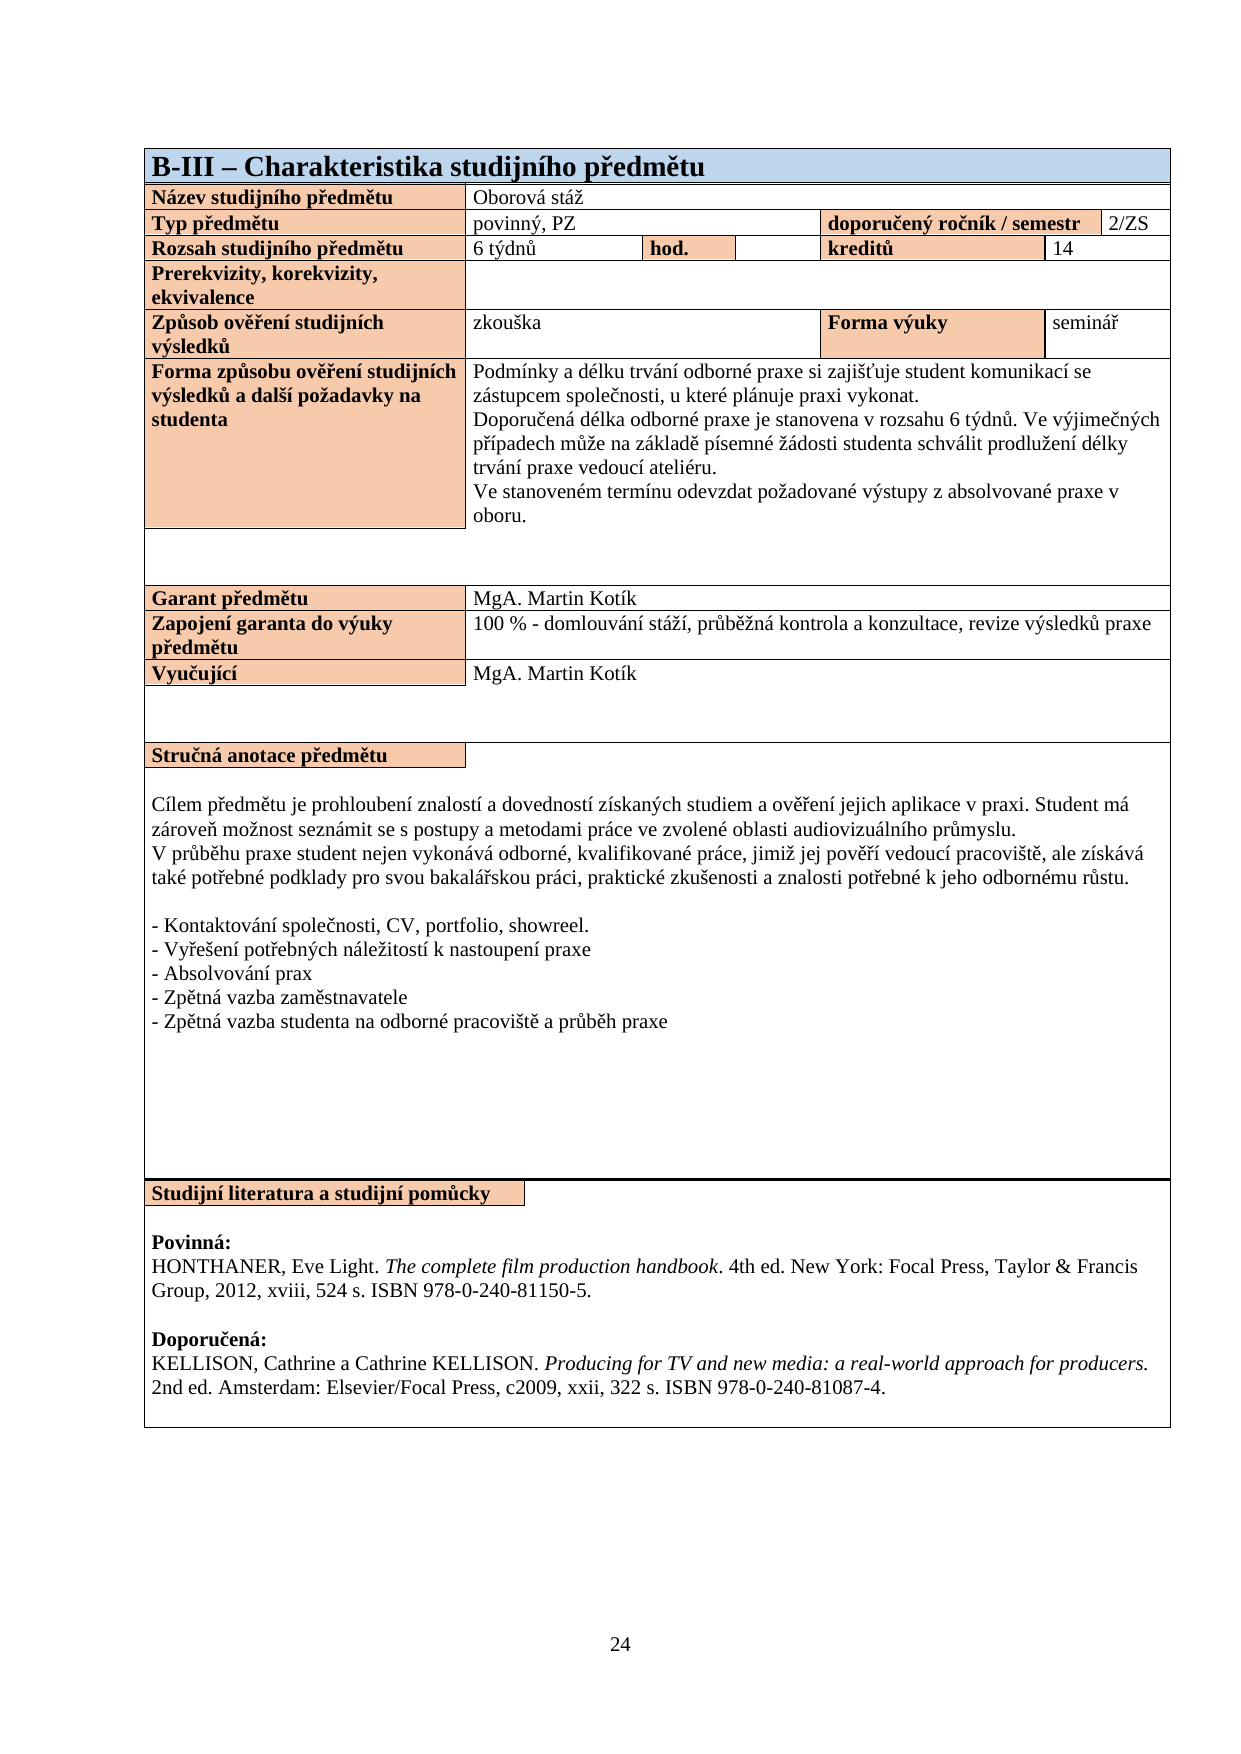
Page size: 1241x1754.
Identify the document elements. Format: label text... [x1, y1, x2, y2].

table_cell Forma způsobu ověření studijních výsledků a další požadavky na studenta [145, 359, 465, 527]
table_cell [736, 236, 820, 259]
table_header B-III – Charakteristika studijního předmětu [145, 149, 1170, 182]
table_cell [525, 1181, 1170, 1205]
table_cell 6 týdnů [466, 236, 642, 259]
table_cell kreditů [821, 236, 1044, 259]
table_cell Rozsah studijního předmětu [145, 236, 465, 259]
table_cell MgA. Martin Kotík [466, 660, 1170, 684]
table_cell Povinná: HONTHANER, Eve Light. The complete film production handbook. 4th ed. New York: Focal Press, Taylor & Francis Group, 2012, xviii, 524 s. ISBN 978-0-240-81150-5. Doporučená: KELLISON, Cathrine a Cathrine KELLISON. Producing for TV and new media: a real-world approach for producers. 2nd ed. Amsterdam: Elsevier/Focal Press, c2009, xxii, 322 s. ISBN 978-0-240-81087-4. [145, 1205, 1170, 1427]
table_cell Cílem předmětu je prohloubení znalostí a dovedností získaných studiem a ověření jejich aplikace v praxi. Student má zároveň možnost seznámit se s postupy a metodami práce ve zvolené oblasti audiovizuálního průmyslu. V průběhu praxe student nejen vykonává odborné, kvalifikované práce, jimiž jej pověří vedoucí pracoviště, ale získává také potřebné podklady pro svou bakalářskou práci, praktické zkušenosti a znalosti potřebné k jeho odbornému růstu. - Kontaktování společnosti, CV, portfolio, showreel. - Vyřešení potřebných náležitostí k nastoupení praxe - Absolvování prax - Zpětná vazba zaměstnavatele - Zpětná vazba studenta na odborné pracoviště a průběh praxe [145, 767, 1170, 1177]
table_cell Studijní literatura a studijní pomůcky [145, 1181, 524, 1205]
table_cell Název studijního předmětu [145, 185, 465, 209]
table_cell Forma výuky [821, 310, 1044, 358]
table_cell [145, 528, 1170, 585]
table_cell zkouška [466, 310, 820, 358]
table_cell Oborová stáž [466, 185, 1170, 209]
table_cell povinný, PZ [466, 210, 820, 234]
table_cell Prerekvizity, korekvizity, ekvivalence [145, 261, 465, 309]
table_cell [145, 685, 1170, 742]
table_cell doporučený ročník / semestr [821, 210, 1101, 234]
table_cell Garant předmětu [145, 586, 465, 610]
table_cell Stručná anotace předmětu [145, 743, 465, 767]
table_cell [466, 743, 1170, 767]
table_cell MgA. Martin Kotík [466, 586, 1170, 610]
table_cell Podmínky a délku trvání odborné praxe si zajišťuje student komunikací se zástupcem společnosti, u které plánuje praxi vykonat. Doporučená délka odborné praxe je stanovena v rozsahu 6 týdnů. Ve výjimečných případech může na základě písemné žádosti studenta schválit prodlužení délky trvání praxe vedoucí ateliéru. Ve stanoveném termínu odevzdat požadované výstupy z absolvované praxe v oboru. [466, 359, 1170, 527]
table_cell 2/ZS [1102, 210, 1170, 234]
table_cell seminář [1046, 310, 1170, 358]
table_cell Typ předmětu [145, 210, 465, 234]
table_cell 14 [1046, 236, 1170, 259]
table_cell 100 % - domlouvání stáží, průběžná kontrola a konzultace, revize výsledků praxe [466, 611, 1170, 659]
table_cell Způsob ověření studijních výsledků [145, 310, 465, 358]
table_cell Zapojení garanta do výuky předmětu [145, 611, 465, 659]
table_cell hod. [643, 236, 735, 259]
table_cell [466, 261, 1170, 309]
table_cell Vyučující [145, 660, 465, 684]
